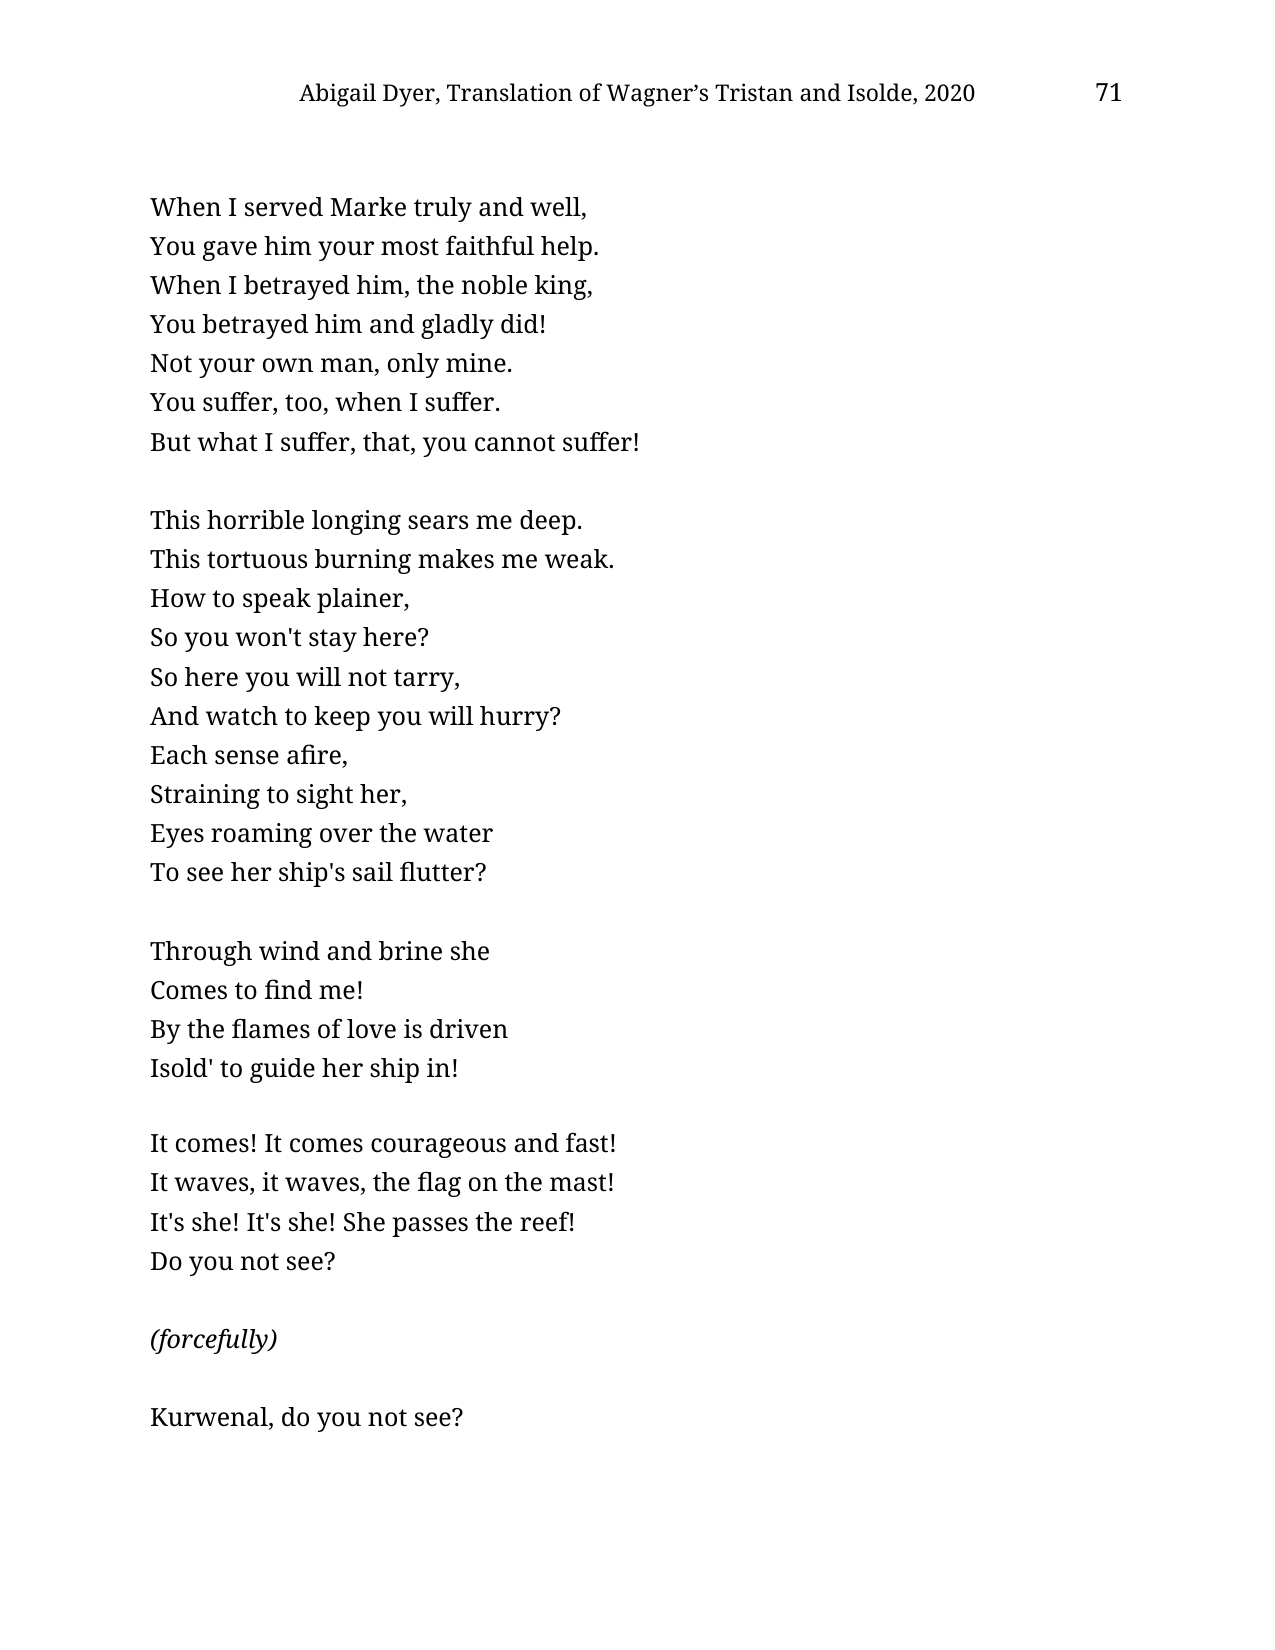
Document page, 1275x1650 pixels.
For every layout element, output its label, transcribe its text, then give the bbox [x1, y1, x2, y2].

text When I betrayed him, the noble king, [150, 267, 1125, 302]
text Not your own man, only mine. [150, 346, 1125, 380]
text When I served Marke truly and well, [150, 189, 1125, 223]
text Straining to sight her, [150, 777, 1125, 811]
text And watch to keep you will hurry? [150, 698, 1125, 732]
text Through wind and brine she [150, 933, 1125, 967]
text Kurwenal, do you not see? [150, 1400, 1125, 1434]
text Comes to find me! [150, 972, 1125, 1007]
text Eyes roaming over the water [150, 816, 1125, 850]
text So you won't stay here? [150, 620, 1125, 654]
text To see her ship's sail flutter? [150, 855, 1125, 889]
text This tortuous burning makes me weak. [150, 542, 1125, 576]
text You betrayed him and gladly did! [150, 307, 1125, 341]
text By the flames of love is driven [150, 1012, 1125, 1046]
text So here you will not tarry, [150, 659, 1125, 693]
text This horrible longing sears me deep. [150, 502, 1125, 537]
text Each sense afire, [150, 737, 1125, 772]
text It waves, it waves, the flag on the mast! [150, 1165, 1125, 1199]
text But what I suffer, that, you cannot suffer! [150, 424, 1125, 458]
text It's she! It's she! She passes the reef! [150, 1204, 1125, 1238]
text You gave him your most faithful help. [150, 228, 1125, 262]
text How to speak plainer, [150, 581, 1125, 615]
text (forcefully) [150, 1322, 1125, 1356]
text Isold' to guide her ship in! [150, 1051, 1125, 1085]
text It comes! It comes courageous and fast! [150, 1126, 1125, 1160]
text Do you not see? [150, 1243, 1125, 1277]
text You suffer, too, when I suffer. [150, 385, 1125, 419]
